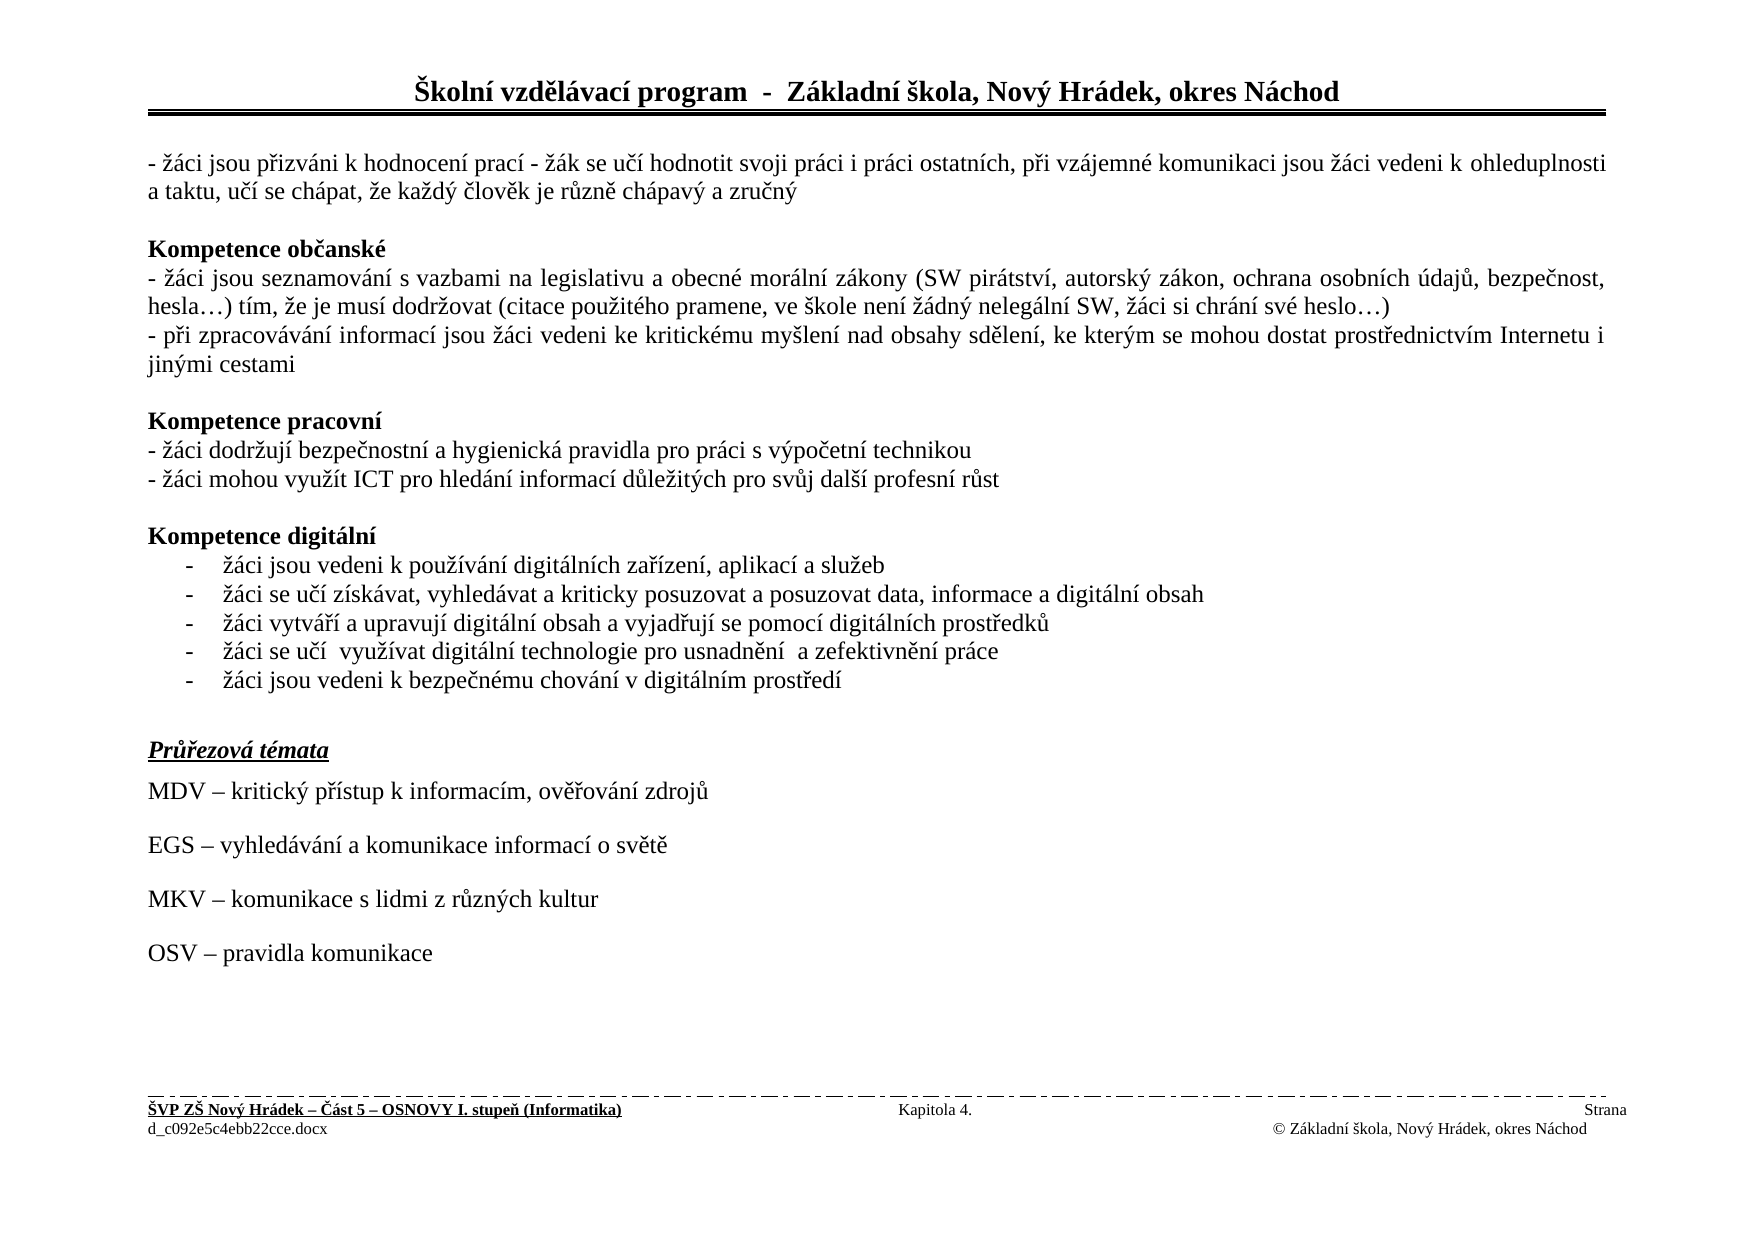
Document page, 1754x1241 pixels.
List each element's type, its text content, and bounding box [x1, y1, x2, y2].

text - žáci jsou přizváni k hodnocení prací - žák se učí hodnotit svoji práci i práci ostatních, při vzájemné komunikaci jsou žáci vedeni k ohleduplnosti a taktu, učí se chápat, že každý člověk je různě chápavý a zručný [148, 148, 1606, 205]
subtitle Průřezová témata [148, 735, 1606, 764]
text OSV – pravidla komunikace [148, 938, 1606, 966]
text - žáci mohou využít ICT pro hledání informací důležitých pro svůj další profesní růst [148, 464, 1606, 493]
list žáci jsou vedeni k používání digitálních zařízení, aplikací a služeb [185, 550, 1606, 579]
text MKV – komunikace s lidmi z různých kultur [148, 884, 1606, 913]
list žáci vytváří a upravují digitální obsah a vyjadřují se pomocí digitálních prostředků [185, 608, 1606, 636]
list žáci se učí využívat digitální technologie pro usnadnění a zefektivnění práce [185, 636, 1606, 665]
list žáci jsou vedeni k bezpečnému chování v digitálním prostředí [185, 665, 1606, 694]
text - žáci jsou seznamování s vazbami na legislativu a obecné morální zákony (SW pirátství, autorský zákon, ochrana osobních údajů, bezpečnost, hesla…) tím, že je musí dodržovat (citace použitého pramene, ve škole není žádný nelegální SW, žáci si chrání své heslo…) [148, 263, 1606, 320]
text - při zpracovávání informací jsou žáci vedeni ke kritickému myšlení nad obsahy sdělení, ke kterým se mohou dostat prostřednictvím Internetu i jinými cestami [148, 320, 1606, 378]
list žáci se učí získávat, vyhledávat a kriticky posuzovat a posuzovat data, informace a digitální obsah [185, 579, 1606, 608]
text Kompetence pracovní [148, 406, 1606, 435]
text - žáci dodržují bezpečnostní a hygienická pravidla pro práci s výpočetní technikou [148, 435, 1606, 464]
text EGS – vyhledávání a komunikace informací o světě [148, 830, 1606, 859]
text Kompetence občanské [148, 234, 1606, 263]
text Kompetence digitální [148, 521, 1606, 550]
text MDV – kritický přístup k informacím, ověřování zdrojů [148, 776, 1606, 805]
